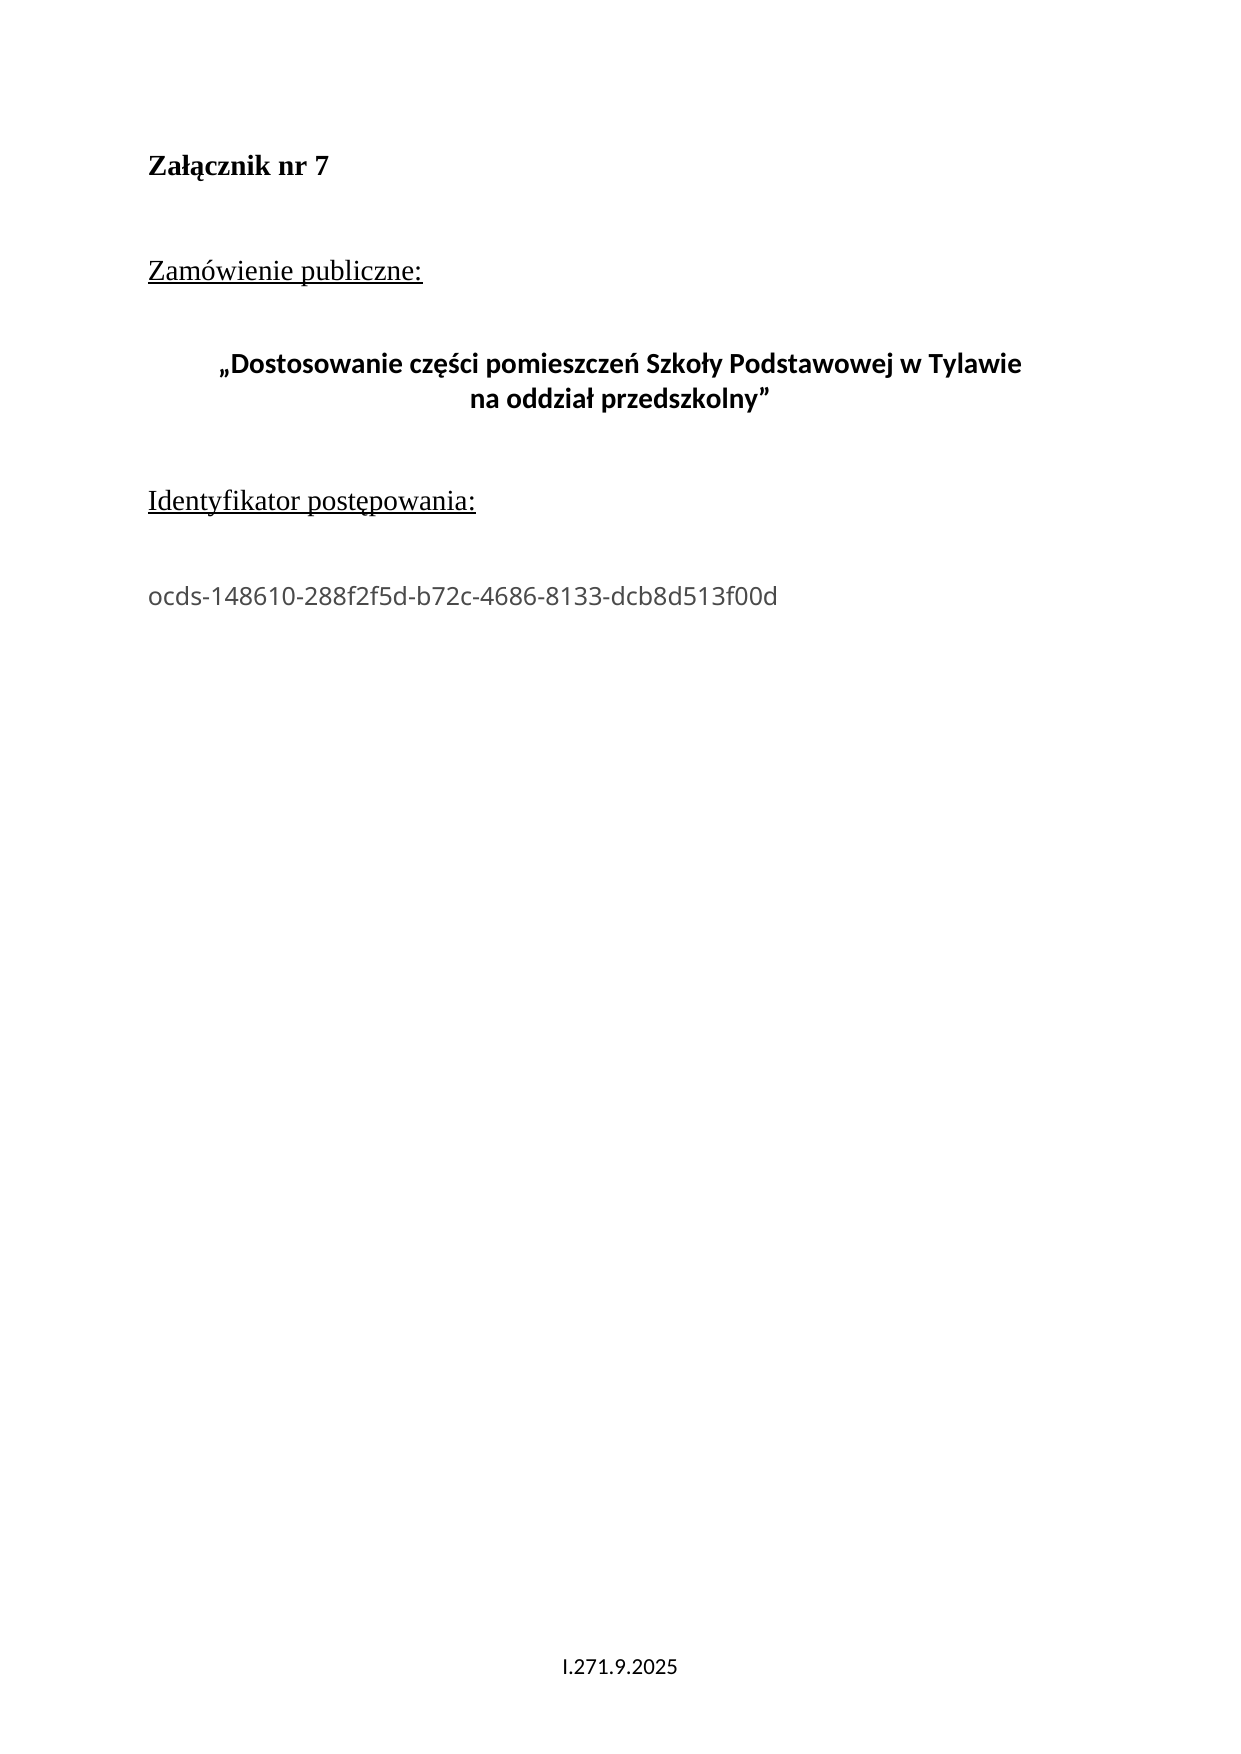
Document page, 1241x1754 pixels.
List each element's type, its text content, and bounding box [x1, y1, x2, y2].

text „Dostosowanie części pomieszczeń Szkoły Podstawowej w Tylawie [148, 345, 1093, 380]
text Zamówienie publiczne: [148, 253, 1093, 287]
text na oddział przedszkolny” [148, 380, 1093, 416]
text ocds-148610-288f2f5d-b72c-4686-8133-dcb8d513f00d [148, 545, 1093, 613]
text Identyfikator postępowania: [148, 483, 1093, 517]
text Załącznik nr 7 [148, 148, 1093, 181]
